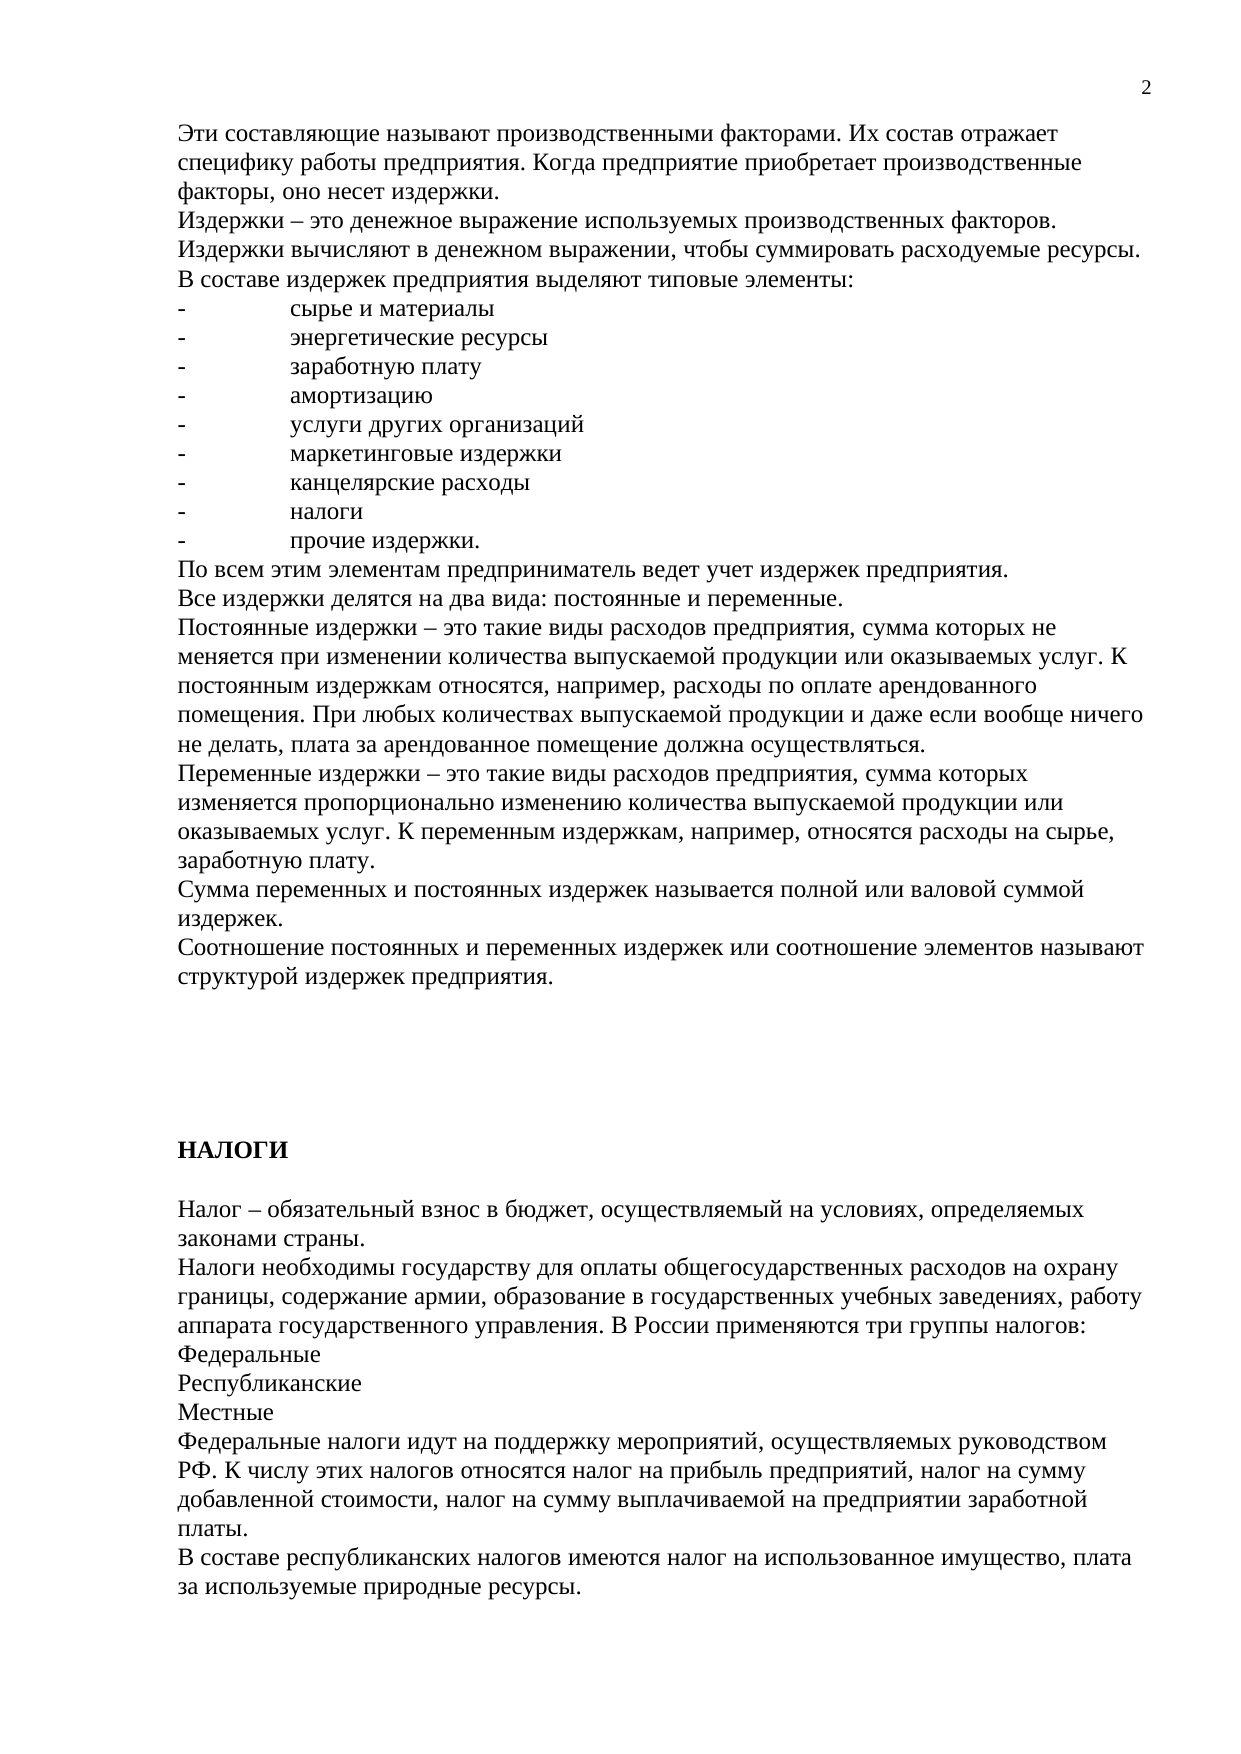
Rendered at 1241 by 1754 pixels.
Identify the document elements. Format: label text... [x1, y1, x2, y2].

list канцелярские расходы [177, 467, 1152, 496]
text Местные [177, 1397, 1152, 1426]
text Сумма переменных и постоянных издержек называется полной или валовой суммой издержек. [177, 874, 1152, 932]
text Налоги необходимы государству для оплаты общегосударственных расходов на охрану границы, содержание армии, образование в государственных учебных заведениях, работу аппарата государственного управления. В России применяются три группы налогов: [177, 1252, 1152, 1339]
list заработную плату [177, 351, 1152, 380]
list амортизацию [177, 380, 1152, 409]
text В составе республиканских налогов имеются налог на использованное имущество, плата за используемые природные ресурсы. [177, 1542, 1152, 1600]
text Издержки – это денежное выражение используемых производственных факторов. [177, 205, 1152, 234]
text Все издержки делятся на два вида: постоянные и переменные. [177, 583, 1152, 612]
text Издержки вычисляют в денежном выражении, чтобы суммировать расходуемые ресурсы. [177, 234, 1152, 263]
text Переменные издержки – это такие виды расходов предприятия, сумма которых изменяется пропорционально изменению количества выпускаемой продукции или оказываемых услуг. К переменным издержкам, например, относятся расходы на сырье, заработную плату. [177, 757, 1152, 874]
text Федеральные [177, 1339, 1152, 1368]
text Соотношение постоянных и переменных издержек или соотношение элементов называют структурой издержек предприятия. [177, 932, 1152, 990]
text Налог – обязательный взнос в бюджет, осуществляемый на условиях, определяемых законами страны. [177, 1193, 1152, 1252]
list услуги других организаций [177, 409, 1152, 438]
text Республиканские [177, 1368, 1152, 1397]
text Федеральные налоги идут на поддержку мероприятий, осуществляемых руководством РФ. К числу этих налогов относятся налог на прибыль предприятий, налог на сумму добавленной стоимости, налог на сумму выплачиваемой на предприятии заработной платы. [177, 1426, 1152, 1542]
text Постоянные издержки – это такие виды расходов предприятия, сумма которых не меняется при изменении количества выпускаемой продукции или оказываемых услуг. К постоянным издержкам относятся, например, расходы по оплате арендованного помещения. При любых количествах выпускаемой продукции и даже если вообще ничего не делать, плата за арендованное помещение должна осуществляться. [177, 612, 1152, 757]
text Эти составляющие называют производственными факторами. Их состав отражает специфику работы предприятия. Когда предприятие приобретает производственные факторы, оно несет издержки. [177, 118, 1152, 205]
text По всем этим элементам предприниматель ведет учет издержек предприятия. [177, 554, 1152, 583]
list сырье и материалы [177, 292, 1152, 322]
list налоги [177, 496, 1152, 525]
list прочие издержки. [177, 525, 1152, 554]
text В составе издержек предприятия выделяют типовые элементы: [177, 263, 1152, 292]
text НАЛОГИ [177, 1135, 1152, 1164]
list энергетические ресурсы [177, 322, 1152, 351]
list маркетинговые издержки [177, 438, 1152, 467]
